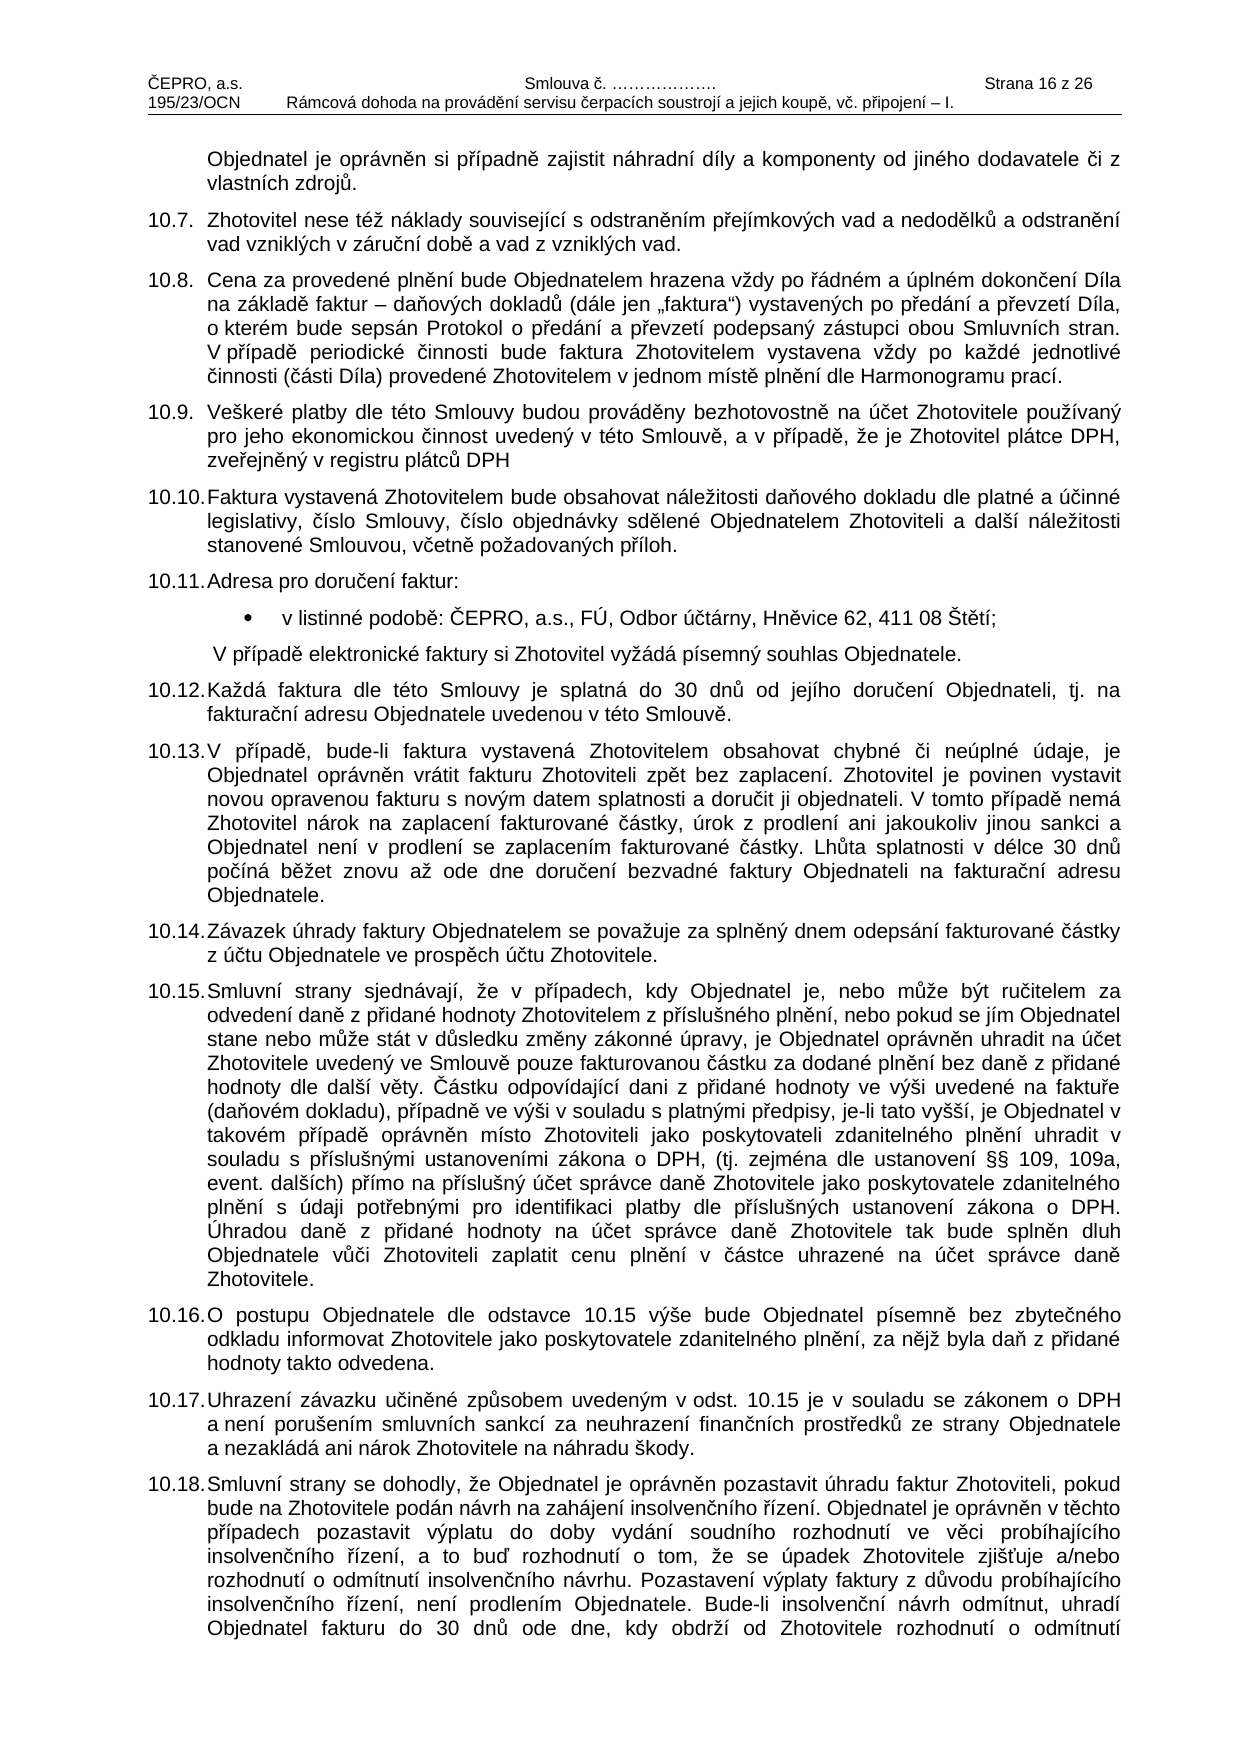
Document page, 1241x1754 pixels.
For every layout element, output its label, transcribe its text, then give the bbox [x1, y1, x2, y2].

text Závazek úhrady faktury Objednatelem se považuje za splněný dnem odepsání fakturované částky z účtu Objednatele ve prospěch účtu Zhotovitele. [148, 919, 1122, 967]
text V případě, bude-li faktura vystavená Zhotovitelem obsahovat chybné či neúplné údaje, je Objednatel oprávněn vrátit fakturu Zhotoviteli zpět bez zaplacení. Zhotovitel je povinen vystavit novou opravenou fakturu s novým datem splatnosti a doručit ji objednateli. V tomto případě nemá Zhotovitel nárok na zaplacení fakturované částky, úrok z prodlení ani jakoukoliv jinou sankci a Objednatel není v prodlení se zaplacením fakturované částky. Lhůta splatnosti v délce 30 dnů počíná běžet znovu až ode dne doručení bezvadné faktury Objednateli na fakturační adresu Objednatele. [148, 739, 1122, 906]
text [148, 147, 1122, 195]
text Zhotovitel nese též náklady související s odstraněním přejímkových vad a nedodělků a odstranění vad vzniklých v záruční době a vad z vzniklých vad. [148, 207, 1122, 255]
text Uhrazení závazku učiněné způsobem uvedeným v odst. 10.15 je v souladu se zákonem o DPH a není porušením smluvních sankcí za neuhrazení finančních prostředků ze strany Objednatele a nezakládá ani nárok Zhotovitele na náhradu škody. [148, 1388, 1122, 1459]
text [148, 1472, 1122, 1640]
text Smluvní strany sjednávají, že v případech, kdy Objednatel je, nebo může být ručitelem za odvedení daně z přidané hodnoty Zhotovitelem z příslušného plnění, nebo pokud se jím Objednatel stane nebo může stát v důsledku změny zákonné úpravy, je Objednatel oprávněn uhradit na účet Zhotovitele uvedený ve Smlouvě pouze fakturovanou částku za dodané plnění bez daně z přidané hodnoty dle další věty. Částku odpovídající dani z přidané hodnoty ve výši uvedené na faktuře (daňovém dokladu), případně ve výši v souladu s platnými předpisy, je-li tato vyšší, je Objednatel v takovém případě oprávněn místo Zhotoviteli jako poskytovateli zdanitelného plnění uhradit v souladu s příslušnými ustanoveními zákona o DPH, (tj. zejména dle ustanovení §§ 109, 109a, event. dalších) přímo na příslušný účet správce daně Zhotovitele jako poskytovatele zdanitelného plnění s údaji potřebnými pro identifikaci platby dle příslušných ustanovení zákona o DPH. Úhradou daně z přidané hodnoty na účet správce daně Zhotovitele tak bude splněn dluh Objednatele vůči Zhotoviteli zaplatit cenu plnění v částce uhrazené na účet správce daně Zhotovitele. [148, 979, 1122, 1291]
text Každá faktura dle této Smlouvy je splatná do 30 dnů od jejího doručení Objednateli, tj. na fakturační adresu Objednatele uvedenou v této Smlouvě. [148, 678, 1122, 726]
text Adresa pro doručení faktur: [148, 569, 1122, 593]
list V případě elektronické faktury si Zhotovitel vyžádá písemný souhlas Objednatele. [207, 642, 1122, 666]
list v listinné podobě: ČEPRO, a.s., FÚ, Odbor účtárny, Hněvice 62, 411 08 Štětí; [244, 605, 1122, 629]
text O postupu Objednatele dle odstavce 10.15 výše bude Objednatel písemně bez zbytečného odkladu informovat Zhotovitele jako poskytovatele zdanitelného plnění, za nějž byla daň z přidané hodnoty takto odvedena. [148, 1303, 1122, 1375]
text Faktura vystavená Zhotovitelem bude obsahovat náležitosti daňového dokladu dle platné a účinné legislativy, číslo Smlouvy, číslo objednávky sdělené Objednatelem Zhotoviteli a další náležitosti stanovené Smlouvou, včetně požadovaných příloh. [148, 484, 1122, 556]
text Veškeré platby dle této Smlouvy budou prováděny bezhotovostně na účet Zhotovitele používaný pro jeho ekonomickou činnost uvedený v této Smlouvě, a v případě, že je Zhotovitel plátce DPH, zveřejněný v registru plátců DPH [148, 400, 1122, 472]
text Cena za provedené plnění bude Objednatelem hrazena vždy po řádném a úplném dokončení Díla na základě faktur – daňových dokladů (dále jen „faktura“) vystavených po předání a převzetí Díla, o kterém bude sepsán Protokol o předání a převzetí podepsaný zástupci obou Smluvních stran. V případě periodické činnosti bude faktura Zhotovitelem vystavena vždy po každé jednotlivé činnosti (části Díla) provedené Zhotovitelem v jednom místě plnění dle Harmonogramu prací. [148, 268, 1122, 388]
